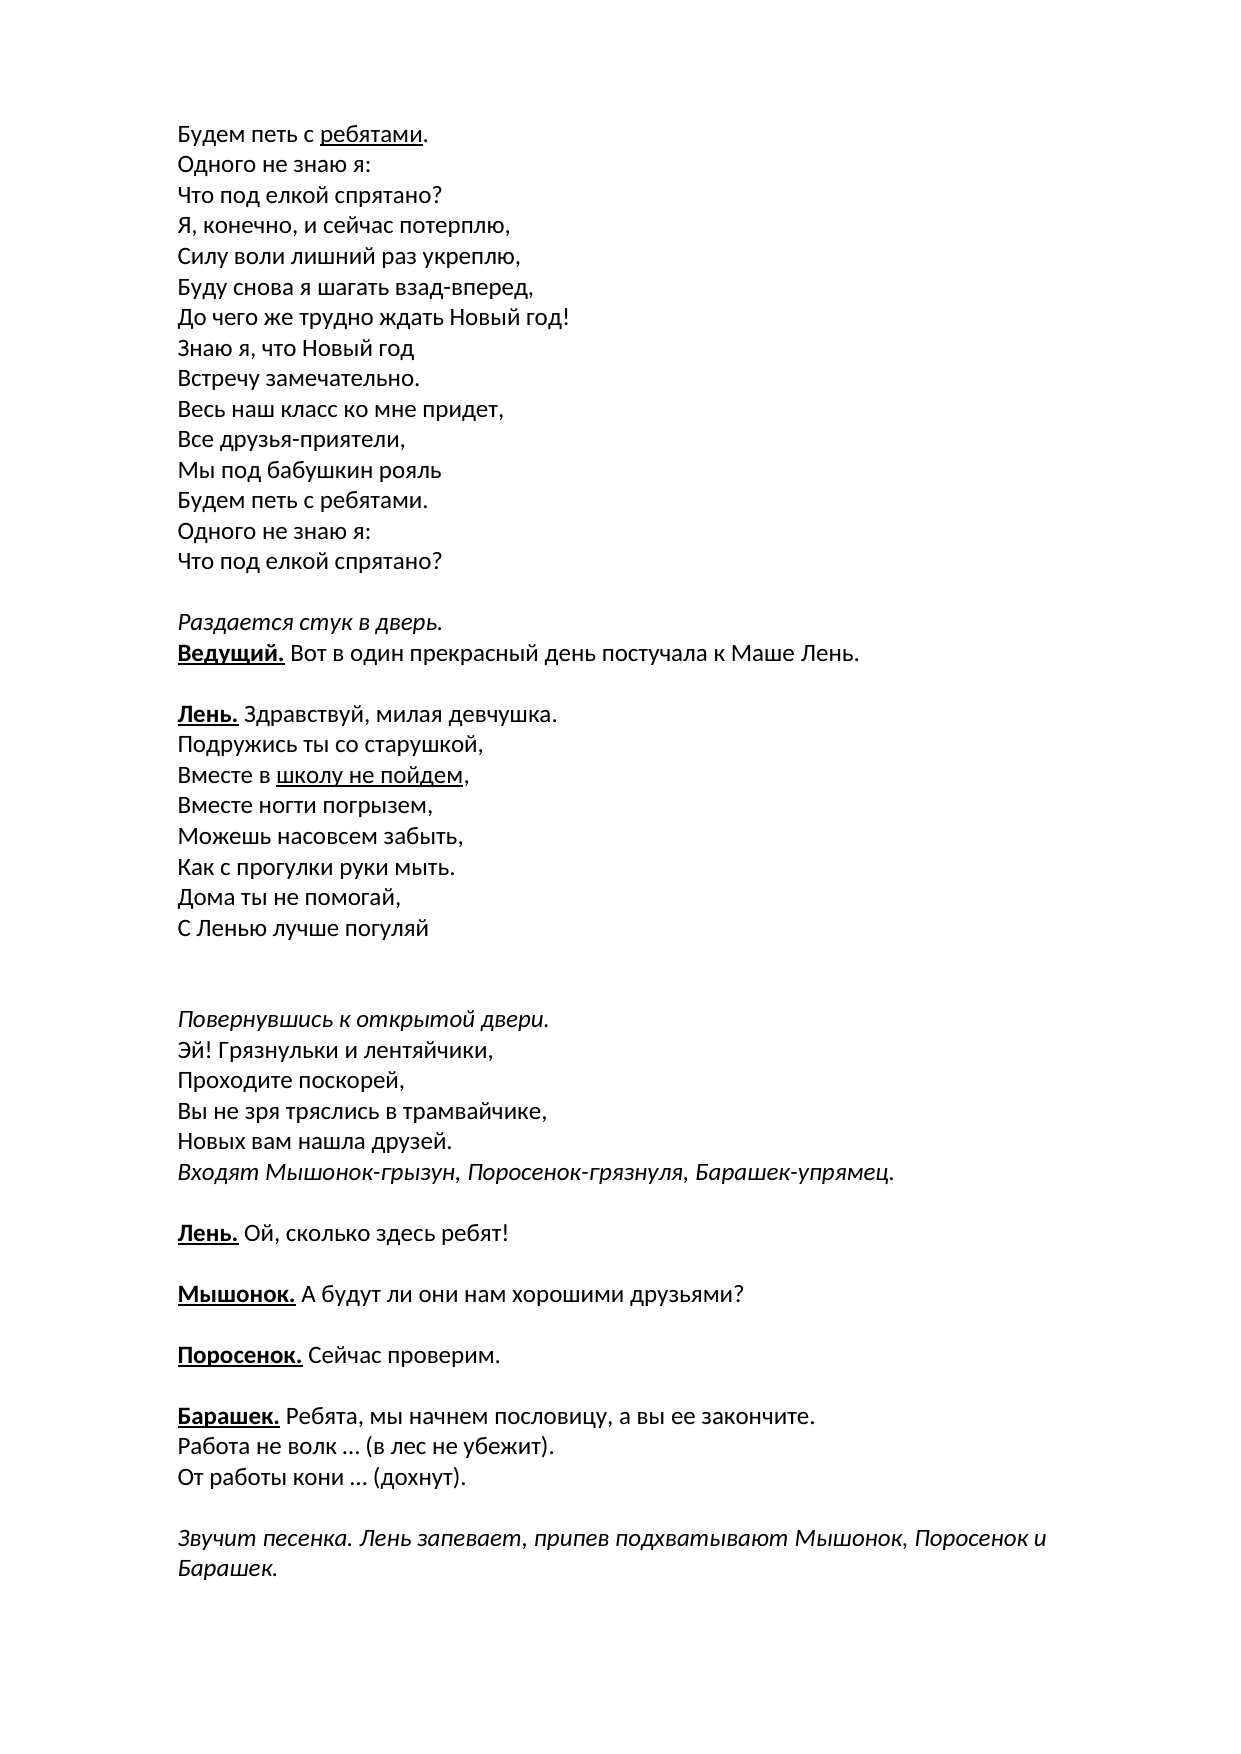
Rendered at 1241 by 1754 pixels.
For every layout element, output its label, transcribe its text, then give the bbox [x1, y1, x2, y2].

text Повернувшись к открытой двери. [177, 942, 1152, 1034]
text Работа не волк … (в лес не убежит). [177, 1431, 1152, 1461]
text Знаю я, что Новый год [177, 332, 1152, 362]
text Вместе ногти погрызем, [177, 789, 1152, 820]
text Дома ты не помогай, [177, 881, 1152, 912]
text Вы не зря тряслись в трамвайчике, [177, 1095, 1152, 1125]
text Одного не знаю я: [177, 149, 1152, 179]
text Я, конечно, и сейчас потерплю, [177, 210, 1152, 240]
text Что под елкой спрятано? [177, 179, 1152, 210]
text Вместе в школу не пойдем, [177, 759, 1152, 789]
text Мы под бабушкин рояль [177, 454, 1152, 484]
text Можешь насовсем забыть, [177, 820, 1152, 851]
text Подружись ты со старушкой, [177, 728, 1152, 759]
text Весь наш класс ко мне придет, [177, 393, 1152, 423]
text Эй! Грязнульки и лентяйчики, [177, 1034, 1152, 1064]
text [177, 1461, 1152, 1583]
text Силу воли лишний раз укреплю, [177, 240, 1152, 271]
text С Ленью лучше погуляй [177, 912, 1152, 942]
text Все друзья-приятели, [177, 423, 1152, 454]
text Проходите поскорей, [177, 1064, 1152, 1095]
text Как с прогулки руки мыть. [177, 851, 1152, 881]
text Одного не знаю я: [177, 515, 1152, 545]
text Что под елкой спрятано? Раздается стук в дверь. Ведущий. Вот в один прекрасный день постучала к Маше Лень. Лень. Здравствуй, милая девчушка. [177, 545, 1152, 728]
text До чего же трудно ждать Новый год! [177, 301, 1152, 332]
text Буду снова я шагать взад-вперед, [177, 271, 1152, 301]
text Будем петь с ребятами. [177, 118, 1152, 149]
text Встречу замечательно. [177, 362, 1152, 393]
text Новых вам нашла друзей. Входят Мышонок-грызун, Поросенок-грязнуля, Барашек-упрямец. Лень. Ой, сколько здесь ребят! Мышонок. А будут ли они нам хорошими друзьями? Поросенок. Сейчас проверим. Барашек. Ребята, мы начнем пословицу, а вы ее закончите. [177, 1125, 1152, 1431]
text Будем петь с ребятами. [177, 484, 1152, 515]
